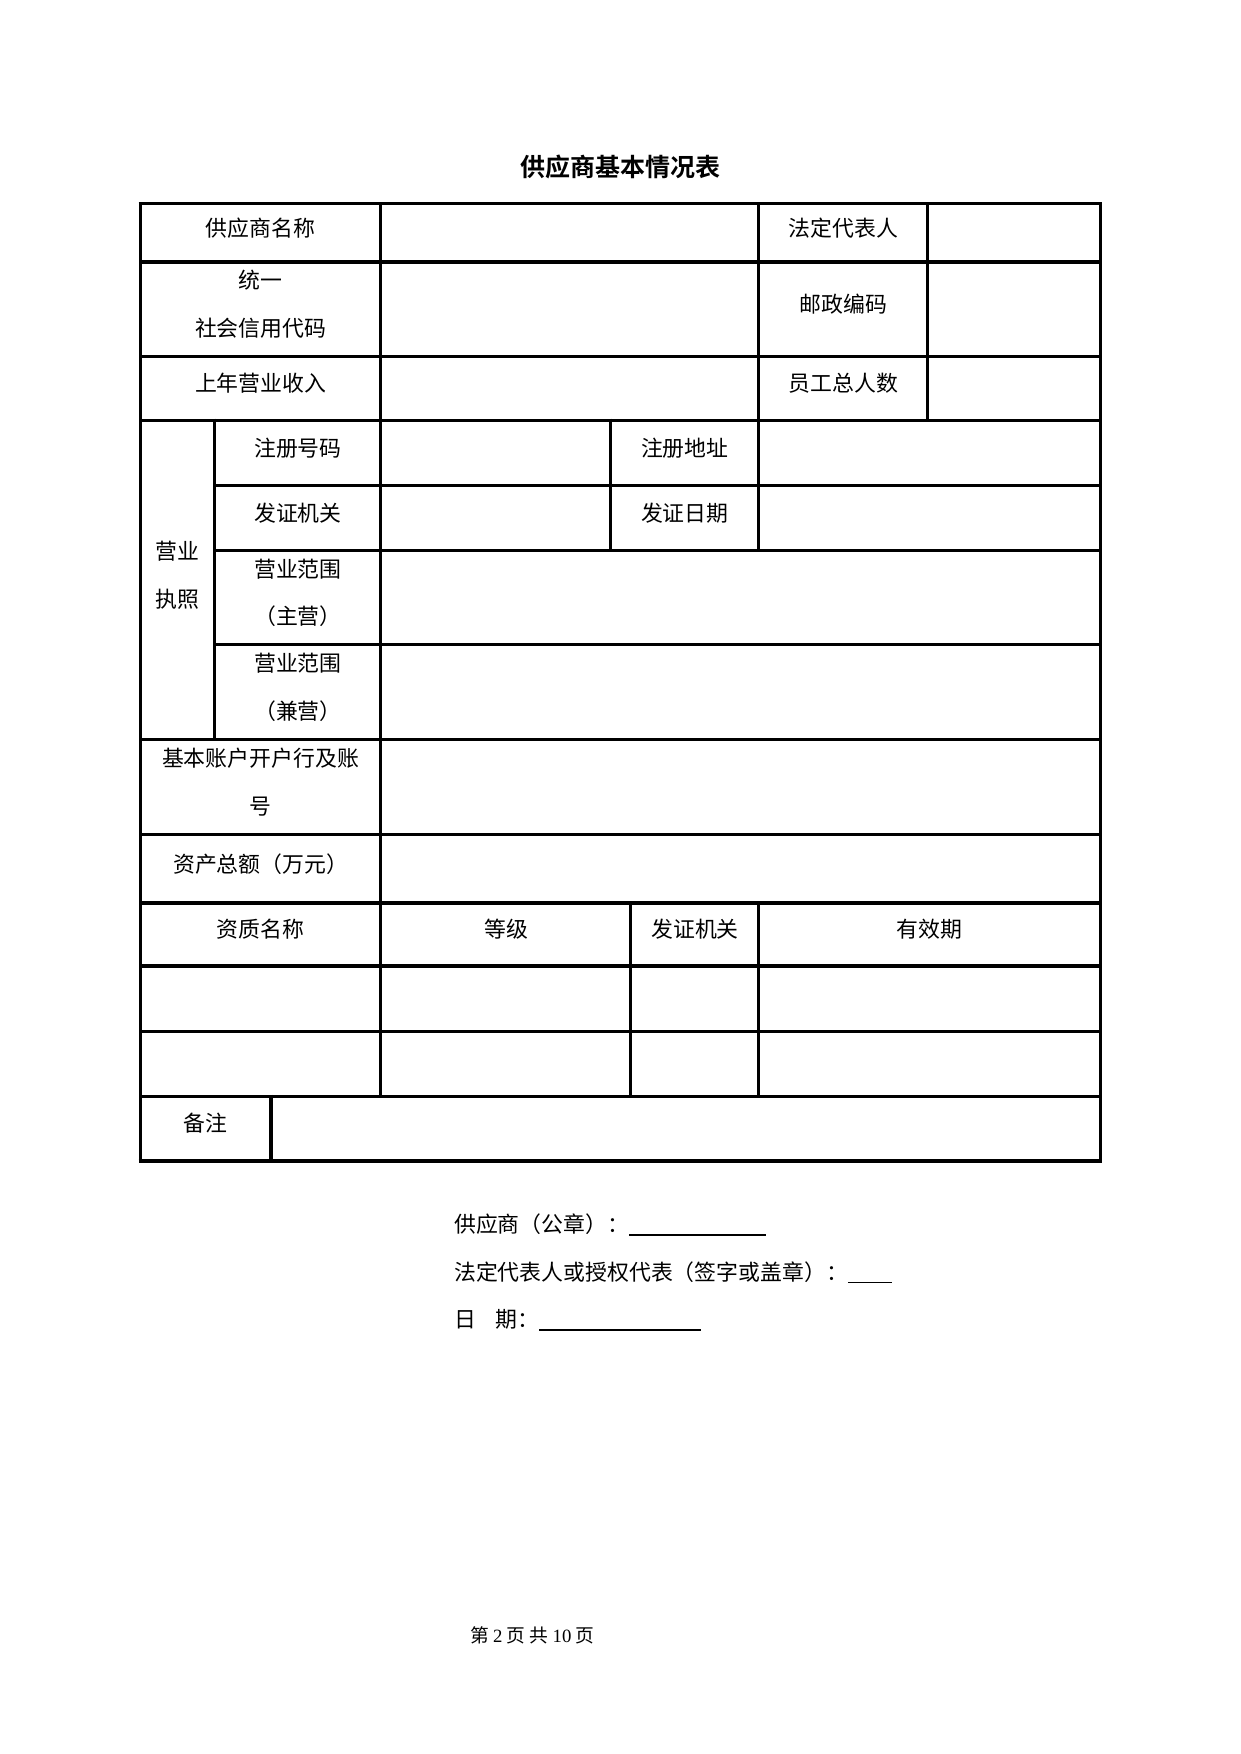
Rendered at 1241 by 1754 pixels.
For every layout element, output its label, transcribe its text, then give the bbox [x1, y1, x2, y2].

table_cell 发证日期 [612, 487, 757, 548]
table_cell [632, 968, 757, 1029]
table_cell 员工总人数 [760, 358, 926, 418]
table_cell 有效期 [760, 905, 1099, 964]
table_header [382, 205, 757, 260]
table_cell 备注 [142, 1098, 269, 1159]
table_cell [760, 1033, 1099, 1095]
text 日 期： [148, 1302, 1093, 1334]
table_cell 上年营业收入 [142, 358, 379, 418]
table_cell [273, 1098, 1099, 1159]
table_cell 发证机关 [632, 905, 757, 964]
table_cell [382, 422, 609, 483]
table_cell [760, 968, 1099, 1029]
table_cell [632, 1033, 757, 1095]
text 供应商（公章）： [148, 1207, 1093, 1239]
table_cell [382, 741, 1099, 833]
table_cell 营业范围 （主营） [216, 552, 379, 643]
table_cell 等级 [382, 905, 629, 964]
table_cell 营业范围 （兼营） [216, 646, 379, 738]
table_cell 资质名称 [142, 905, 379, 964]
table_cell 统一 社会信用代码 [142, 264, 379, 355]
table_header [929, 205, 1099, 260]
table_cell [382, 358, 757, 418]
text 法定代表人或授权代表（签字或盖章）： [148, 1254, 1093, 1286]
table_cell 基本账户开户行及账号 [142, 741, 379, 833]
table_cell 注册号码 [216, 422, 379, 483]
table_cell [929, 264, 1099, 355]
table_cell [929, 358, 1099, 418]
table_cell 邮政编码 [760, 264, 926, 355]
table_cell [382, 552, 1099, 643]
table_cell [142, 968, 379, 1029]
table_cell [382, 836, 1099, 901]
table_cell [382, 487, 609, 548]
table_cell [382, 968, 629, 1029]
table_cell 注册地址 [612, 422, 757, 483]
table_cell [760, 487, 1099, 548]
table_cell [760, 422, 1099, 483]
table_header 供应商名称 [142, 205, 379, 260]
text 供应商基本情况表 [148, 148, 1093, 184]
table_cell 营业执照 [142, 422, 213, 738]
table_cell [382, 646, 1099, 738]
table_header 法定代表人 [760, 205, 926, 260]
table_cell 发证机关 [216, 487, 379, 548]
table_cell [142, 1033, 379, 1095]
table_cell [382, 1033, 629, 1095]
table_cell 资产总额（万元） [142, 836, 379, 901]
table_cell [382, 264, 757, 355]
